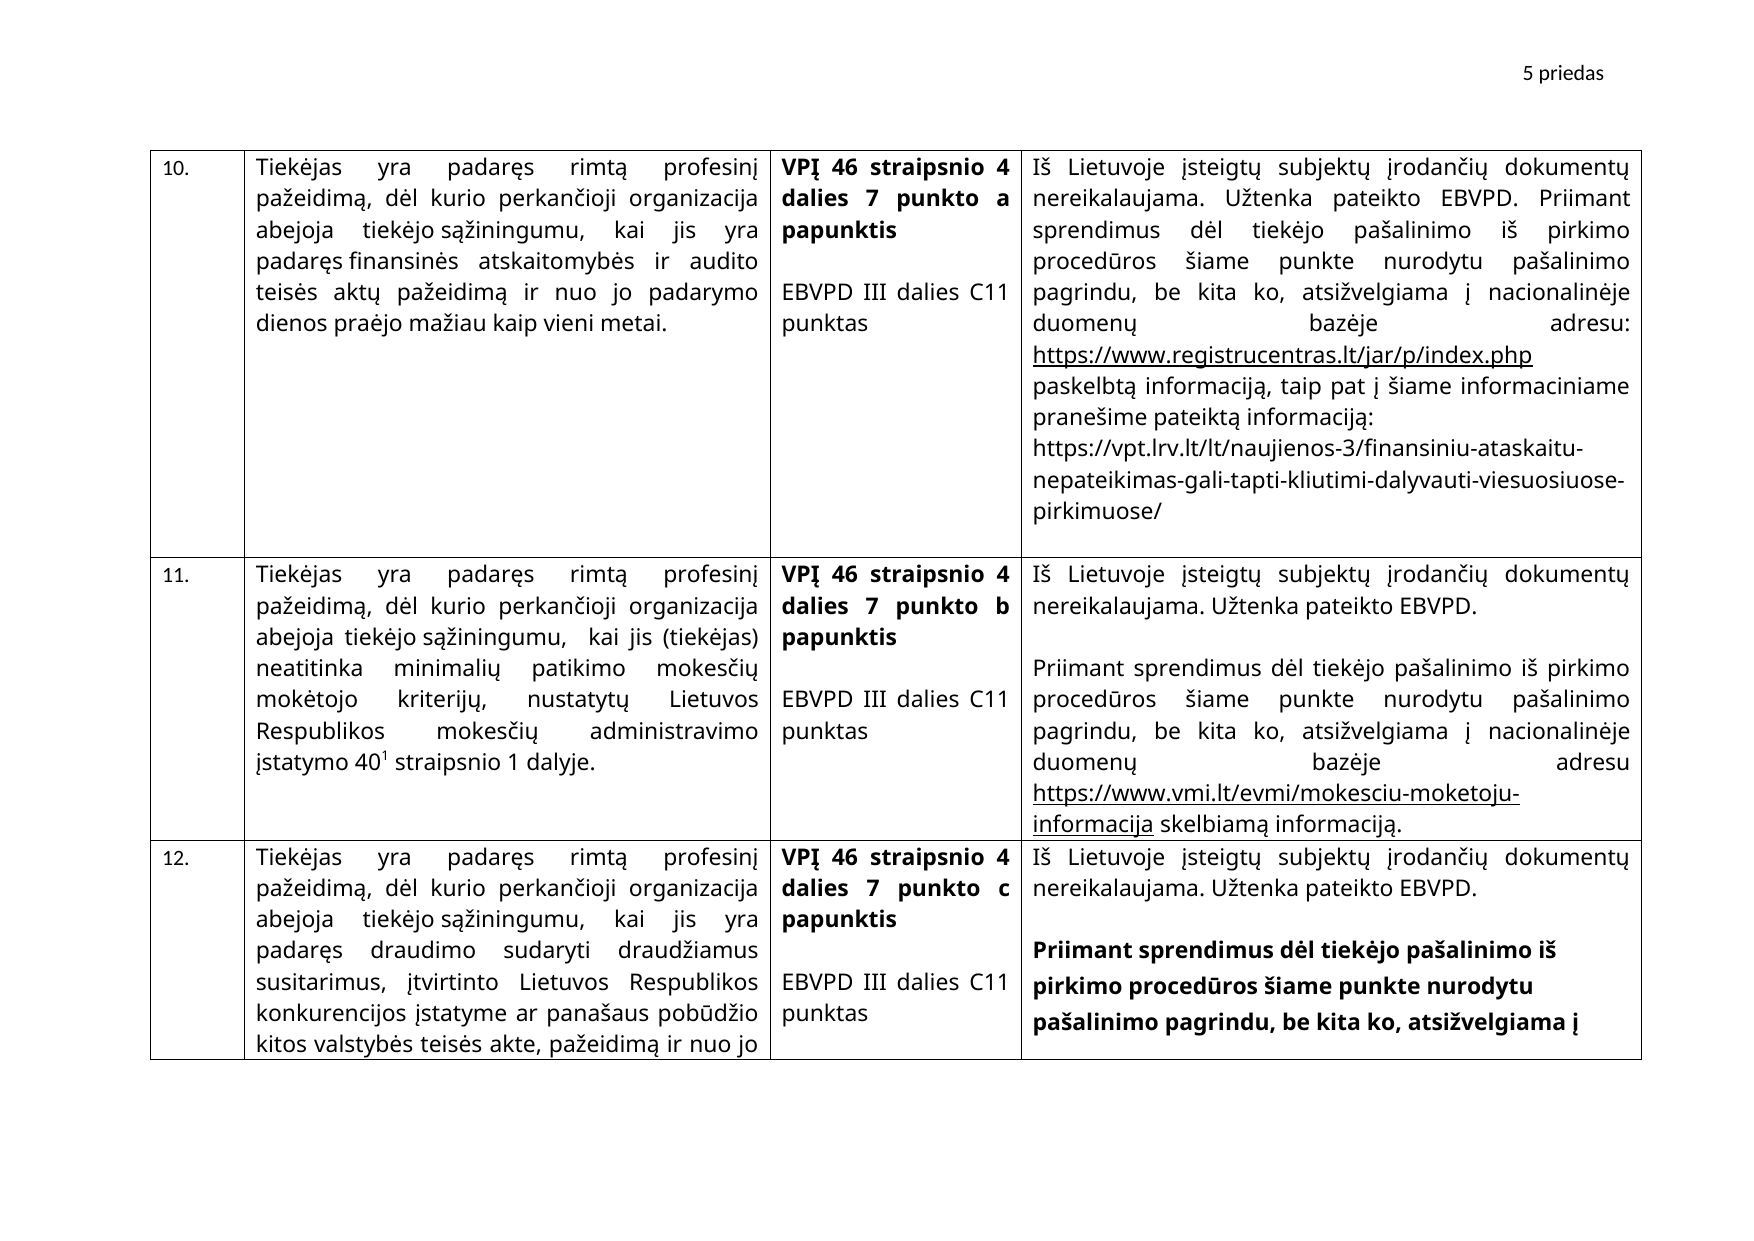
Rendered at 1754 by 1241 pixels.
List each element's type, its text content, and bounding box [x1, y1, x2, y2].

table_cell [151, 841, 244, 1059]
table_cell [245, 841, 770, 1059]
table_cell [151, 558, 244, 839]
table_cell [1022, 841, 1641, 1059]
table_cell VPĮ 46 straipsnio 4 dalies 7 punkto a papunktis EBVPD III dalies C11 punktas [771, 151, 1021, 557]
table_cell Tiekėjas yra padaręs rimtą profesinį pažeidimą, dėl kurio perkančioji organizacija abejoja tiekėjo sąžiningumu, kai jis (tiekėjas) neatitinka minimalių patikimo mokesčių mokėtojo kriterijų, nustatytų Lietuvos Respublikos mokesčių administravimo įstatymo 401 straipsnio 1 dalyje. [245, 558, 770, 839]
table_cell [771, 841, 1021, 1059]
table_cell [151, 151, 244, 557]
table_cell Iš Lietuvoje įsteigtų subjektų įrodančių dokumentų nereikalaujama. Užtenka pateikto EBVPD. Priimant sprendimus dėl tiekėjo pašalinimo iš pirkimo procedūros šiame punkte nurodytu pašalinimo pagrindu, be kita ko, atsižvelgiama į nacionalinėje duomenų bazėje adresu: https://www.registrucentras.lt/jar/p/index.php paskelbtą informaciją, taip pat į šiame informaciniame pranešime pateiktą informaciją: https://vpt.lrv.lt/lt/naujienos-3/finansiniu-ataskaitu-nepateikimas-gali-tapti-kliutimi-dalyvauti-viesuosiuose-pirkimuose/ [1022, 151, 1641, 557]
table_cell Tiekėjas yra padaręs rimtą profesinį pažeidimą, dėl kurio perkančioji organizacija abejoja tiekėjo sąžiningumu, kai jis yra padaręs finansinės atskaitomybės ir audito teisės aktų pažeidimą ir nuo jo padarymo dienos praėjo mažiau kaip vieni metai. [245, 151, 770, 557]
table_cell VPĮ 46 straipsnio 4 dalies 7 punkto b papunktis EBVPD III dalies C11 punktas [771, 558, 1021, 839]
table_cell Iš Lietuvoje įsteigtų subjektų įrodančių dokumentų nereikalaujama. Užtenka pateikto EBVPD. Priimant sprendimus dėl tiekėjo pašalinimo iš pirkimo procedūros šiame punkte nurodytu pašalinimo pagrindu, be kita ko, atsižvelgiama į nacionalinėje duomenų bazėje adresu https://www.vmi.lt/evmi/mokesciu-moketoju-informacija skelbiamą informaciją. [1022, 558, 1641, 839]
